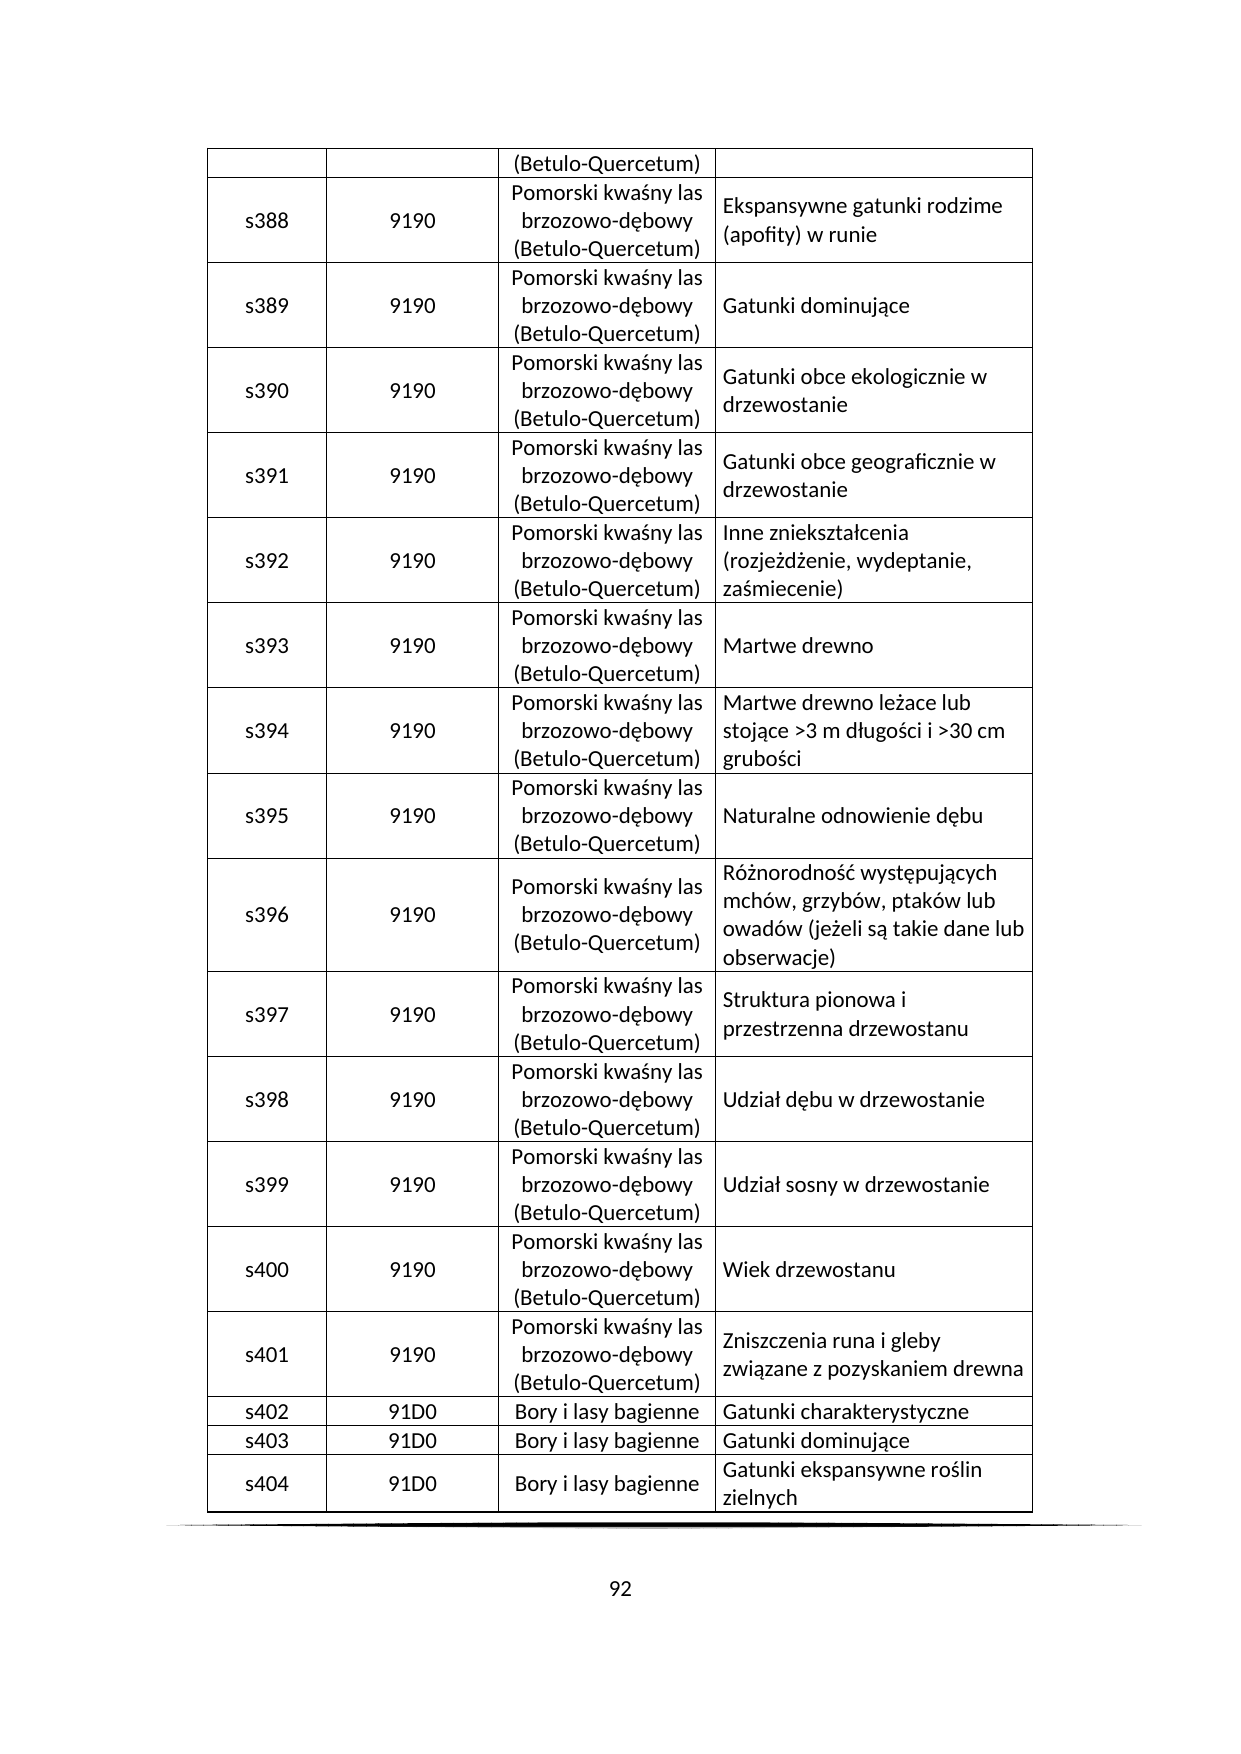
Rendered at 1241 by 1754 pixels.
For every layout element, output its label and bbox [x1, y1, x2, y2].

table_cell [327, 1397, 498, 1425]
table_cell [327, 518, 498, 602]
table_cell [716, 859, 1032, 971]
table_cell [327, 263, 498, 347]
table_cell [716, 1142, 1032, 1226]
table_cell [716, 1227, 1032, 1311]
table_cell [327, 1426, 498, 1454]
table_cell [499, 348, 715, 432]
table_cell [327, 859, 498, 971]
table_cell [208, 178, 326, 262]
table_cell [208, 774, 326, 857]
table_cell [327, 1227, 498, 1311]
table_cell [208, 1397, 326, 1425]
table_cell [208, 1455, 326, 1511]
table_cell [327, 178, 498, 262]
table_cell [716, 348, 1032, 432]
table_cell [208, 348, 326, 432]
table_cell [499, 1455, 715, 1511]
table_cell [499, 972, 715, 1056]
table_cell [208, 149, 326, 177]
picture [166, 1521, 1142, 1529]
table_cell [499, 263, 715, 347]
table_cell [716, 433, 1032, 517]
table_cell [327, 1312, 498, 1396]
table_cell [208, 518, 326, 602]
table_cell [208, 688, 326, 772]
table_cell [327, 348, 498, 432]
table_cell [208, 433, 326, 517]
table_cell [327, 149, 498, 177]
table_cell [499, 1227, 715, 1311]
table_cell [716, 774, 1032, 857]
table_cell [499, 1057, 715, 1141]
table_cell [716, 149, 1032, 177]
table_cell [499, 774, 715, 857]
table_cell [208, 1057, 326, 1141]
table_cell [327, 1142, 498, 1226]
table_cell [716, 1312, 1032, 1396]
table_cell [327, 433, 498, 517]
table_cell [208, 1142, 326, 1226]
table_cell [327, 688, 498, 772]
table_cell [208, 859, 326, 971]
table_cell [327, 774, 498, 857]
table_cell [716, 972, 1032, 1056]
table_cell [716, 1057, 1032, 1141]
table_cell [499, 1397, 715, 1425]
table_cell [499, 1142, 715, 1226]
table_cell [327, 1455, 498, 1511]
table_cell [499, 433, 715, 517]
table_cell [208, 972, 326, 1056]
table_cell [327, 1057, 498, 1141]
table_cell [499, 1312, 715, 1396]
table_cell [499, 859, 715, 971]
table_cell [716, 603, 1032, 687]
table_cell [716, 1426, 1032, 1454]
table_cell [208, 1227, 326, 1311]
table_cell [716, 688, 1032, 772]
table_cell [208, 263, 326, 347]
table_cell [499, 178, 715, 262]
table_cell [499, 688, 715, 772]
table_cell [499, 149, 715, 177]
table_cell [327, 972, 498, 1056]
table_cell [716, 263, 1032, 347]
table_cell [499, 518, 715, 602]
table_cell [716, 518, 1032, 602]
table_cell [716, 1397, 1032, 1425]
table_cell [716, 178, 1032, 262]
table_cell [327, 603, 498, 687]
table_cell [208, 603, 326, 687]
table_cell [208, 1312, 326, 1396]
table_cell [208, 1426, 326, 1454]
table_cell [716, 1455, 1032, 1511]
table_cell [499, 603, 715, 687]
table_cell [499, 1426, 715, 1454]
